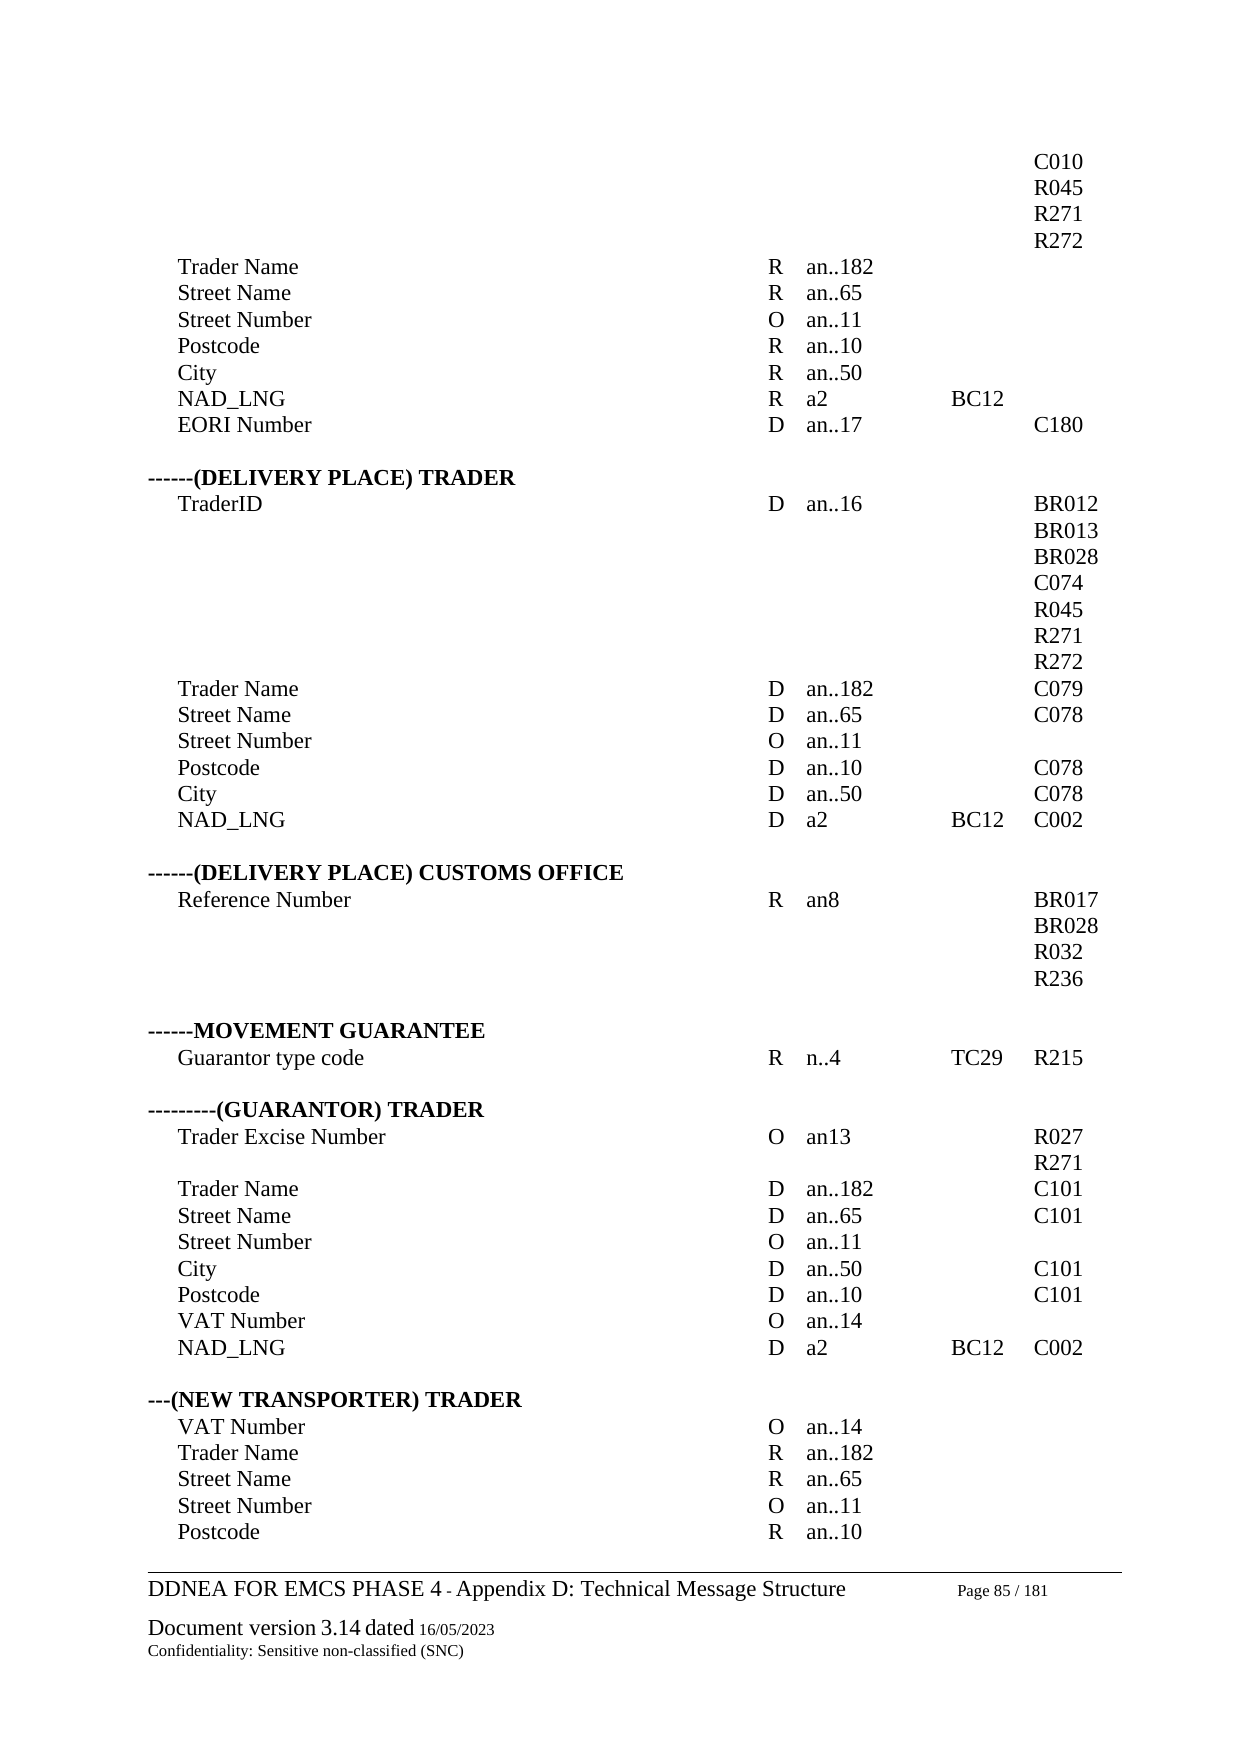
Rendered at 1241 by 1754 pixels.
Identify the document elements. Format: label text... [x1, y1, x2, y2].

text NAD_LNG D a2 BC12 C002 [148, 807, 1122, 833]
text Trader Name D an..182 C079 [148, 675, 1122, 701]
text Postcode D an..10 C101 [148, 1281, 1122, 1307]
text ------(DELIVERY PLACE) TRADER [148, 464, 1122, 490]
text City R an..50 [148, 358, 1122, 385]
text Postcode R an..10 [148, 1518, 1122, 1544]
text Postcode D an..10 C078 [148, 754, 1122, 780]
text BR028 [148, 912, 1122, 938]
text ---------(GUARANTOR) TRADER [148, 1096, 1122, 1123]
text EORI Number D an..17 C180 [148, 411, 1122, 438]
text Reference Number R an8 BR017 [148, 886, 1122, 912]
text Street Name R an..65 [148, 279, 1122, 306]
text Street Number O an..11 [148, 306, 1122, 332]
text Street Name D an..65 C078 [148, 701, 1122, 727]
text Trader Excise Number O an13 R027 [148, 1123, 1122, 1149]
text Street Number O an..11 [148, 727, 1122, 754]
text R272 [148, 648, 1122, 675]
text Trader Name D an..182 C101 [148, 1176, 1122, 1202]
text R045 [148, 596, 1122, 622]
text ------MOVEMENT GUARANTEE [148, 1017, 1122, 1044]
text VAT Number O an..14 [148, 1307, 1122, 1334]
text NAD_LNG D a2 BC12 C002 [148, 1334, 1122, 1360]
text R271 [148, 200, 1122, 227]
text Street Number O an..11 [148, 1492, 1122, 1518]
text Guarantor type code R n..4 TC29 R215 [148, 1044, 1122, 1070]
text C074 [148, 569, 1122, 596]
text Street Number O an..11 [148, 1228, 1122, 1254]
text Postcode R an..10 [148, 332, 1122, 358]
text Trader Name R an..182 [148, 1439, 1122, 1465]
text R271 [148, 1149, 1122, 1176]
text ---(NEW TRANSPORTER) TRADER [148, 1386, 1122, 1413]
text NAD_LNG R a2 BC12 [148, 385, 1122, 411]
text City D an..50 C078 [148, 780, 1122, 807]
text BR013 [148, 517, 1122, 543]
text C010 [148, 148, 1122, 174]
text City D an..50 C101 [148, 1254, 1122, 1281]
text BR028 [148, 543, 1122, 569]
text Trader Name R an..182 [148, 253, 1122, 279]
text R032 [148, 938, 1122, 965]
text TraderID D an..16 BR012 [148, 490, 1122, 517]
text R271 [148, 622, 1122, 648]
text R236 [148, 965, 1122, 991]
text Street Name D an..65 C101 [148, 1202, 1122, 1228]
text Street Name R an..65 [148, 1465, 1122, 1492]
text R272 [148, 227, 1122, 253]
text R045 [148, 174, 1122, 200]
text ------(DELIVERY PLACE) CUSTOMS OFFICE [148, 859, 1122, 886]
text VAT Number O an..14 [148, 1413, 1122, 1439]
